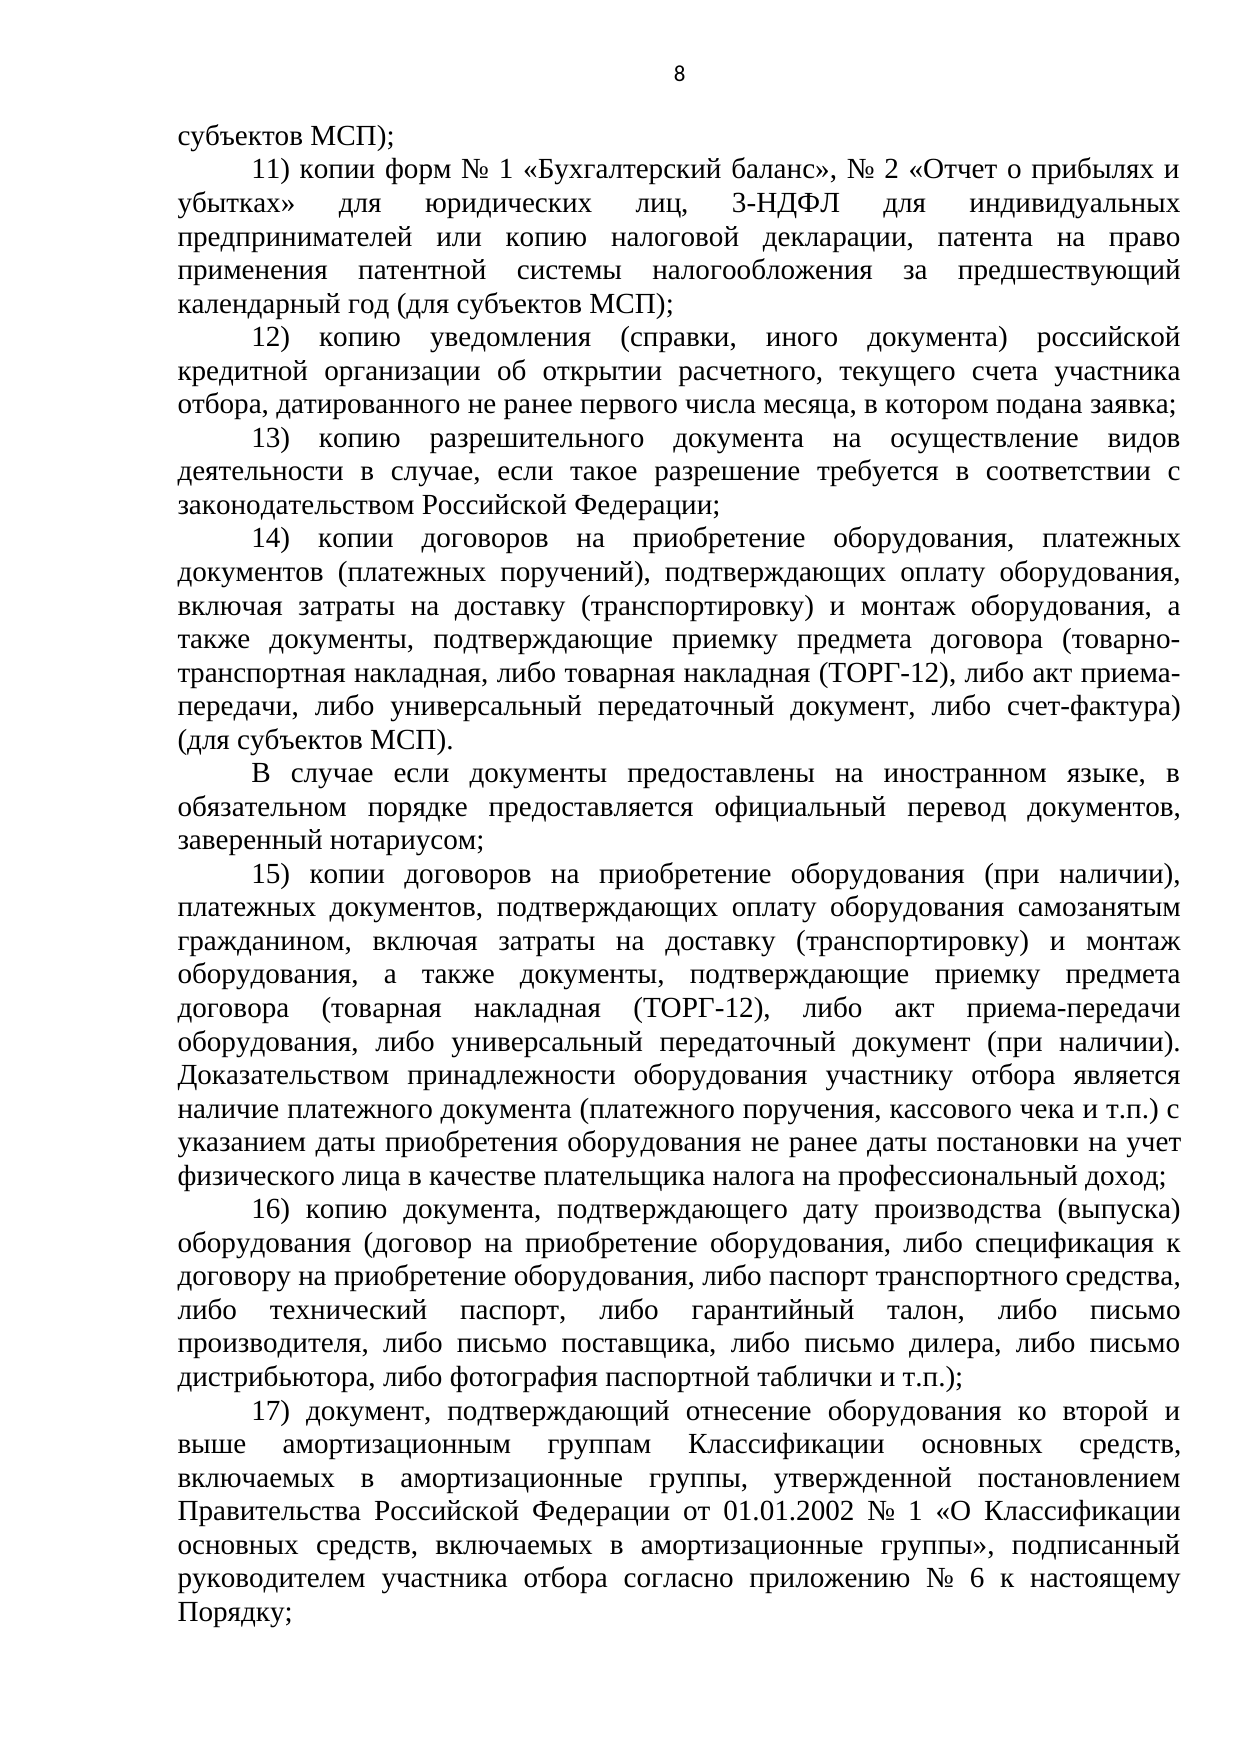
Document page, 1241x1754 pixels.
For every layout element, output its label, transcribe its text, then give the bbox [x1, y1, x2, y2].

text 14) копии договоров на приобретение оборудования, платежных документов (платежных поручений), подтверждающих оплату оборудования, включая затраты на доставку (транспортировку) и монтаж оборудования, а также документы, подтверждающие приемку предмета договора (товарно-транспортная накладная, либо товарная накладная (ТОРГ-12), либо акт приема-передачи, либо универсальный передаточный документ, либо счет-фактура) (для субъектов МСП). [177, 521, 1181, 755]
text В случае если документы предоставлены на иностранном языке, в обязательном порядке предоставляется официальный перевод документов, заверенный нотариусом; [177, 755, 1181, 856]
text 15) копии договоров на приобретение оборудования (при наличии), платежных документов, подтверждающих оплату оборудования самозанятым гражданином, включая затраты на доставку (транспортировку) и монтаж оборудования, а также документы, подтверждающие приемку предмета договора (товарная накладная (ТОРГ-12), либо акт приема-передачи оборудования, либо универсальный передаточный документ (при наличии). Доказательством принадлежности оборудования участнику отбора является наличие платежного документа (платежного поручения, кассового чека и т.п.) с указанием даты приобретения оборудования не ранее даты постановки на учет физического лица в качестве плательщика налога на профессиональный доход; [177, 856, 1181, 1191]
text 12) копию уведомления (справки, иного документа) российской кредитной организации об открытии расчетного, текущего счета участника отбора, датированного не ранее первого числа месяца, в котором подана заявка; [177, 319, 1181, 420]
text 13) копию разрешительного документа на осуществление видов деятельности в случае, если такое разрешение требуется в соответствии с законодательством Российской Федерации; [177, 420, 1181, 521]
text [177, 118, 1181, 152]
text 11) копии форм № 1 «Бухгалтерский баланс», № 2 «Отчет о прибылях и убытках» для юридических лиц, 3-НДФЛ для индивидуальных предпринимателей или копию налоговой декларации, патента на право применения патентной системы налогообложения за предшествующий календарный год (для субъектов МСП); [177, 152, 1181, 319]
text 16) копию документа, подтверждающего дату производства (выпуска) оборудования (договор на приобретение оборудования, либо спецификация к договору на приобретение оборудования, либо паспорт транспортного средства, либо технический паспорт, либо гарантийный талон, либо письмо производителя, либо письмо поставщика, либо письмо дилера, либо письмо дистрибьютора, либо фотография паспортной таблички и т.п.); [177, 1191, 1181, 1393]
text 17) документ, подтверждающий отнесение оборудования ко второй и выше амортизационным группам Классификации основных средств, включаемых в амортизационные группы, утвержденной постановлением Правительства Российской Федерации от 01.01.2002 № 1 «О Классификации основных средств, включаемых в амортизационные группы», подписанный руководителем участника отбора согласно приложению № 6 к настоящему Порядку; [177, 1393, 1181, 1627]
